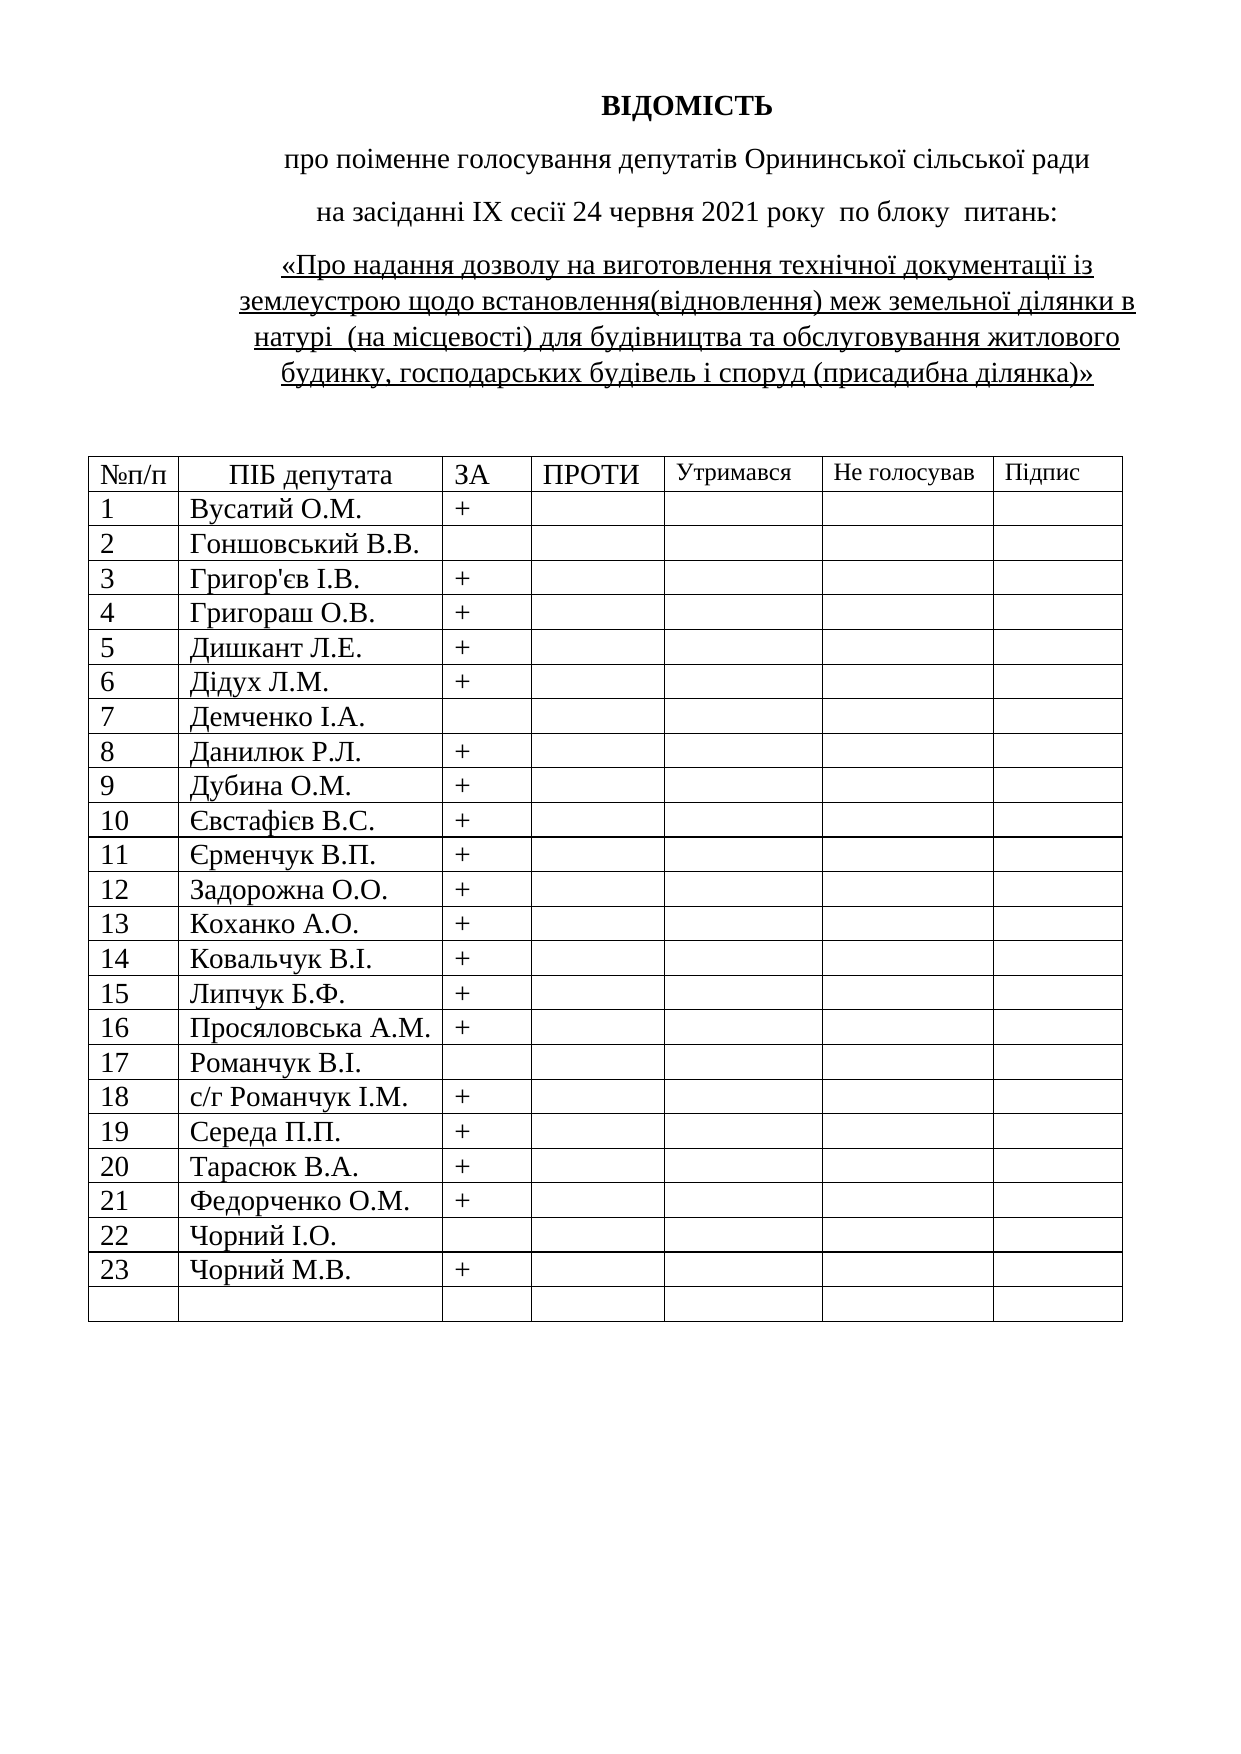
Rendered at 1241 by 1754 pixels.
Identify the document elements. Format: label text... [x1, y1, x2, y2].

table_cell 23 [89, 1253, 178, 1286]
table_cell [532, 1183, 664, 1217]
table_cell Просяловська А.М. [179, 1010, 442, 1044]
table_cell 10 [89, 803, 178, 836]
table_cell [994, 1253, 1122, 1286]
table_cell Євстафієв В.С. [179, 803, 442, 836]
table_cell Єрменчук В.П. [179, 838, 442, 871]
table_cell [532, 941, 664, 975]
table_header ЗА [443, 457, 531, 491]
table_cell Липчук Б.Ф. [179, 976, 442, 1009]
table_cell 12 [89, 872, 178, 906]
table_cell [532, 734, 664, 767]
table_header ПРОТИ [532, 457, 664, 491]
table_cell [532, 1253, 664, 1286]
table_cell [994, 699, 1122, 733]
text ВІДОМІСТЬ [223, 88, 1152, 122]
table_cell + [443, 561, 531, 594]
table_cell [823, 595, 993, 629]
table_cell [994, 1149, 1122, 1182]
table_cell 14 [89, 941, 178, 975]
table_cell [532, 526, 664, 560]
table_header №п/п [89, 457, 178, 491]
table_cell [823, 1045, 993, 1078]
table_cell [665, 907, 822, 940]
table_cell 9 [89, 768, 178, 802]
table_cell Середа П.П. [179, 1114, 442, 1148]
table_cell 4 [89, 595, 178, 629]
table_cell [823, 1287, 993, 1321]
table_cell [994, 665, 1122, 698]
table_cell Тарасюк В.А. [179, 1149, 442, 1182]
table_cell [89, 1287, 178, 1321]
table_cell + [443, 1114, 531, 1148]
table_cell [994, 1183, 1122, 1217]
table_cell [994, 734, 1122, 767]
table_cell [532, 1045, 664, 1078]
table_cell + [443, 595, 531, 629]
table_cell Дишкант Л.Е. [179, 630, 442, 663]
table_cell [532, 1080, 664, 1113]
table_cell [823, 1114, 993, 1148]
table_cell [823, 803, 993, 836]
table_cell + [443, 838, 531, 871]
table_cell [994, 1080, 1122, 1113]
table_cell [823, 630, 993, 663]
table_cell + [443, 630, 531, 663]
table_cell [994, 630, 1122, 663]
table_header Не голосував [823, 457, 993, 491]
table_cell [665, 803, 822, 836]
table_cell 6 [89, 665, 178, 698]
table_header Підпис [994, 457, 1122, 491]
table_cell + [443, 1183, 531, 1217]
table_cell + [443, 1149, 531, 1182]
table_cell Григор'єв І.В. [179, 561, 442, 594]
table_cell [994, 1114, 1122, 1148]
table_header ПІБ депутата [179, 457, 442, 491]
table_cell [665, 630, 822, 663]
table_cell [823, 1183, 993, 1217]
table_cell [823, 1010, 993, 1044]
table_cell [443, 1287, 531, 1321]
table_cell [823, 561, 993, 594]
table_cell Григораш О.В. [179, 595, 442, 629]
table_cell [665, 976, 822, 1009]
table_cell 13 [89, 907, 178, 940]
table_cell + [443, 1080, 531, 1113]
table_cell 19 [89, 1114, 178, 1148]
table_cell [443, 1045, 531, 1078]
table_cell 7 [89, 699, 178, 733]
table_cell [665, 1010, 822, 1044]
table_cell [994, 1218, 1122, 1251]
table_cell [532, 630, 664, 663]
table_cell [994, 976, 1122, 1009]
table_cell [994, 941, 1122, 975]
table_cell [532, 561, 664, 594]
table_cell Вусатий О.М. [179, 492, 442, 525]
table_cell 8 [89, 734, 178, 767]
table_cell [532, 872, 664, 906]
table_cell Гоншовський В.В. [179, 526, 442, 560]
table_cell Дідух Л.М. [179, 665, 442, 698]
table_cell [665, 595, 822, 629]
table_cell [994, 492, 1122, 525]
table_cell [532, 665, 664, 698]
table_cell [994, 872, 1122, 906]
table_cell [532, 1149, 664, 1182]
table_cell [532, 699, 664, 733]
table_cell Демченко І.А. [179, 699, 442, 733]
table_cell с/г Романчук І.М. [179, 1080, 442, 1113]
table_cell [665, 838, 822, 871]
table_cell 5 [89, 630, 178, 663]
table_cell [665, 1253, 822, 1286]
table_cell [823, 872, 993, 906]
table_cell 20 [89, 1149, 178, 1182]
table_cell 3 [89, 561, 178, 594]
table_cell [823, 976, 993, 1009]
table_cell [532, 907, 664, 940]
table_cell [665, 1183, 822, 1217]
table_cell 17 [89, 1045, 178, 1078]
table_cell [665, 1114, 822, 1148]
table_cell + [443, 941, 531, 975]
table_cell [665, 1287, 822, 1321]
table_cell [994, 768, 1122, 802]
table_cell [823, 1253, 993, 1286]
table_cell + [443, 665, 531, 698]
table_cell [443, 1218, 531, 1251]
table_cell Данилюк Р.Л. [179, 734, 442, 767]
table_cell [823, 526, 993, 560]
table_cell [532, 1287, 664, 1321]
table_cell [823, 907, 993, 940]
table_cell [532, 976, 664, 1009]
table_cell [994, 1010, 1122, 1044]
table_cell [665, 872, 822, 906]
table_cell 15 [89, 976, 178, 1009]
table_cell 11 [89, 838, 178, 871]
table_cell [823, 492, 993, 525]
table_cell [532, 803, 664, 836]
table_cell [665, 699, 822, 733]
table_cell 22 [89, 1218, 178, 1251]
text «Про надання дозволу на виготовлення технічної документації із землеустрою щодо встановлення(відновлення) меж земельної ділянки в натурі (на місцевості) для будівництва та обслуговування житлового будинку, господарських будівель і споруд (присадибна ділянка)» [223, 247, 1152, 389]
table_cell [443, 526, 531, 560]
table_cell [665, 768, 822, 802]
table_cell Дубина О.М. [179, 768, 442, 802]
table_cell [665, 561, 822, 594]
table_cell [665, 941, 822, 975]
table_cell [532, 1010, 664, 1044]
table_cell + [443, 734, 531, 767]
table_cell + [443, 872, 531, 906]
table_cell [823, 1149, 993, 1182]
table_cell [994, 526, 1122, 560]
table_cell Чорний І.О. [179, 1218, 442, 1251]
table_cell [994, 803, 1122, 836]
text на засіданні IX сесії 24 червня 2021 року по блоку питань: [223, 194, 1152, 228]
table_cell [532, 595, 664, 629]
table_cell [665, 492, 822, 525]
table_cell [823, 665, 993, 698]
table_cell [532, 1114, 664, 1148]
table_cell 16 [89, 1010, 178, 1044]
table_cell 2 [89, 526, 178, 560]
table_cell [532, 1218, 664, 1251]
table_cell Романчук В.І. [179, 1045, 442, 1078]
table_cell [532, 492, 664, 525]
table_cell [532, 768, 664, 802]
table_cell Коханко А.О. [179, 907, 442, 940]
table_cell [665, 665, 822, 698]
table_cell 21 [89, 1183, 178, 1217]
table_cell [994, 907, 1122, 940]
table_cell [994, 838, 1122, 871]
table_cell + [443, 492, 531, 525]
table_cell [665, 1218, 822, 1251]
table_cell + [443, 1010, 531, 1044]
table_cell + [443, 803, 531, 836]
table_cell + [443, 1253, 531, 1286]
table_cell [823, 1080, 993, 1113]
table_cell 1 [89, 492, 178, 525]
table_cell 18 [89, 1080, 178, 1113]
table_cell [994, 561, 1122, 594]
table_cell [994, 1287, 1122, 1321]
text про поіменне голосування депутатів Орининської сільської ради [223, 141, 1152, 175]
table_cell Федорченко О.М. [179, 1183, 442, 1217]
table_cell [532, 838, 664, 871]
table_cell [179, 1287, 442, 1321]
table_cell Ковальчук В.І. [179, 941, 442, 975]
table_cell Задорожна О.О. [179, 872, 442, 906]
table_cell [443, 699, 531, 733]
table_cell [823, 768, 993, 802]
table_header Утримався [665, 457, 822, 491]
table_cell [823, 734, 993, 767]
table_cell [665, 1149, 822, 1182]
table_cell [665, 526, 822, 560]
table_cell [665, 734, 822, 767]
table_cell + [443, 976, 531, 1009]
table_cell [994, 595, 1122, 629]
table_cell [665, 1045, 822, 1078]
table_cell [994, 1045, 1122, 1078]
table_cell [823, 699, 993, 733]
table_cell [823, 1218, 993, 1251]
table_cell + [443, 907, 531, 940]
table_cell [823, 838, 993, 871]
table_cell [665, 1080, 822, 1113]
table_cell + [443, 768, 531, 802]
table_cell Чорний М.В. [179, 1253, 442, 1286]
table_cell [823, 941, 993, 975]
